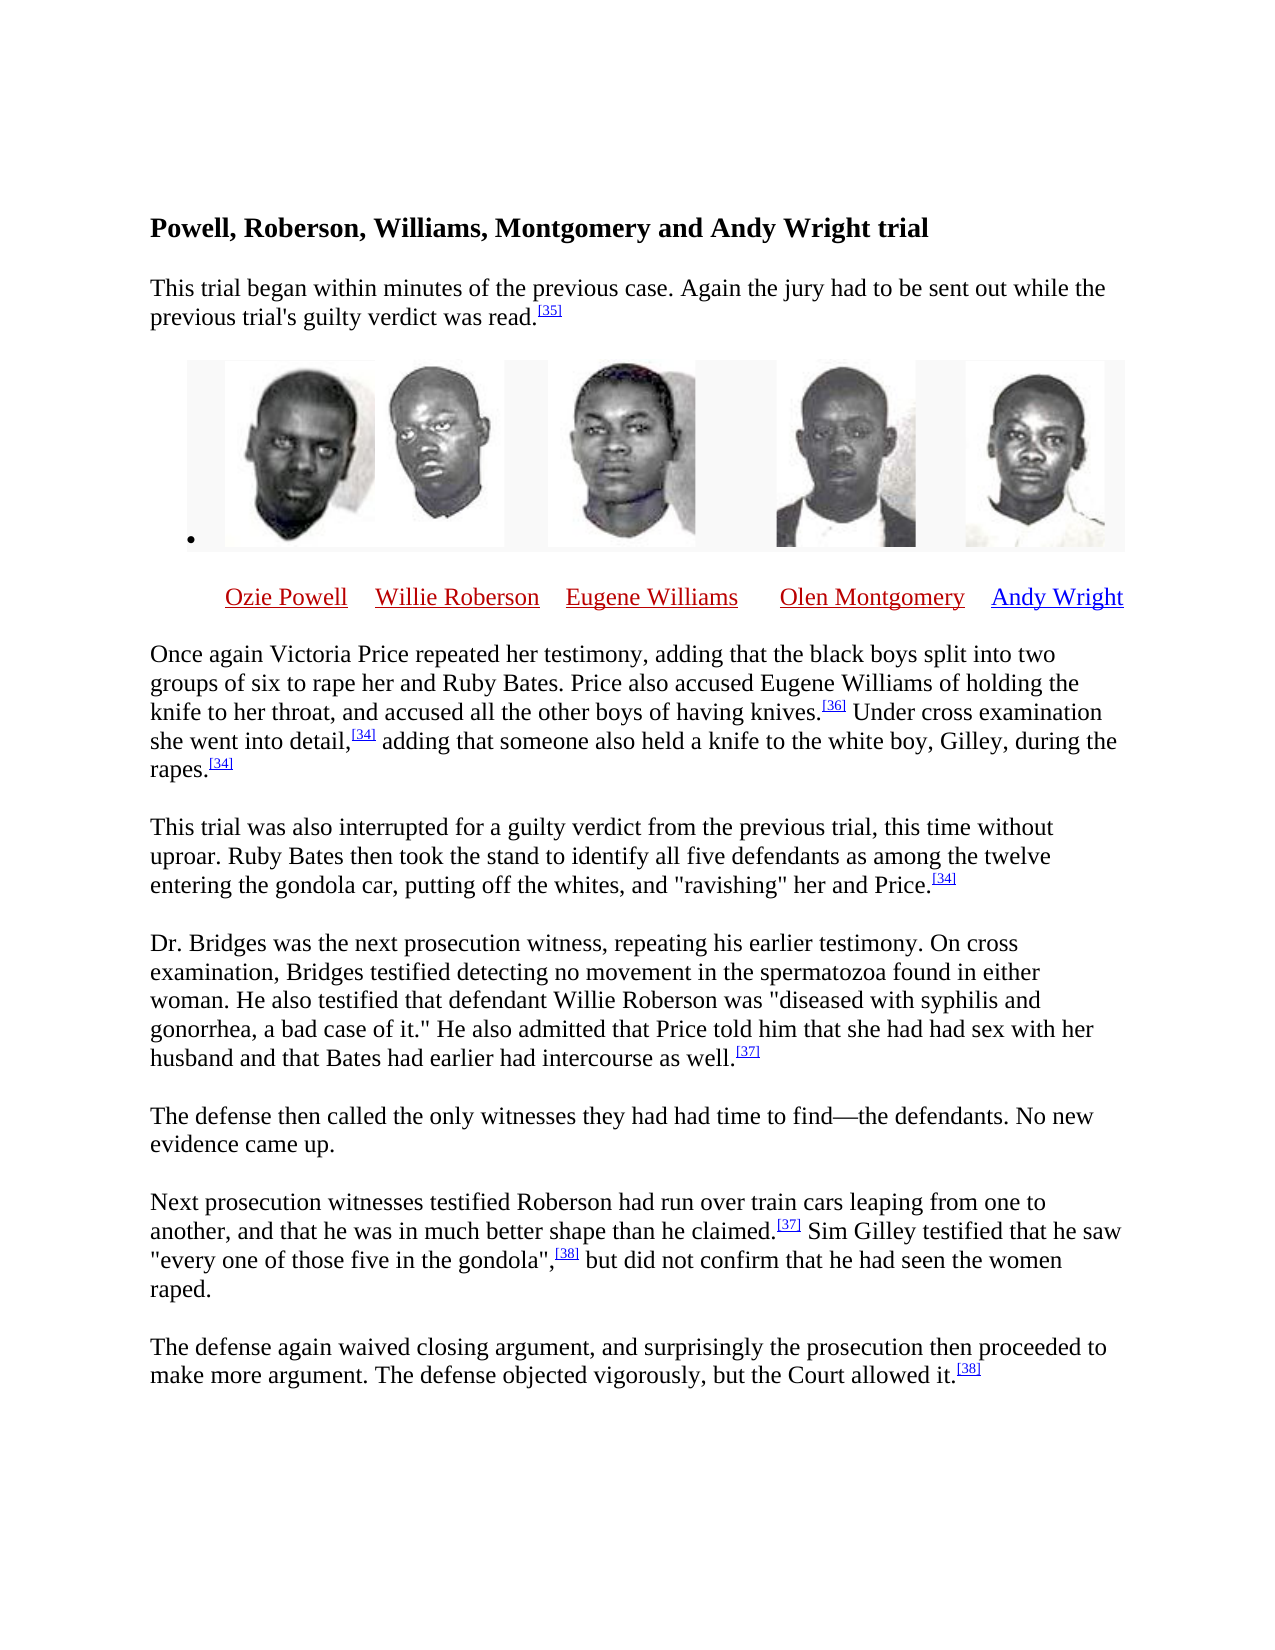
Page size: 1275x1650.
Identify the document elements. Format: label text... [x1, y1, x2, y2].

text Once again Victoria Price repeated her testimony, adding that the black boys split into two groups of six to rape her and Ruby Bates. Price also accused Eugene Williams of holding the knife to her throat, and accused all the other boys of having knives.[36] Under cross examination she went into detail,[34] adding that someone also held a knife to the white boy, Gilley, during the rapes.[34] [150, 639, 1125, 783]
text Ozie Powell Willie Roberson Eugene Williams Olen Montgomery Andy Wright [225, 582, 1125, 610]
text This trial began within minutes of the previous case. Again the jury had to be sent out while the previous trial's guilty verdict was read.[35] [150, 273, 1125, 331]
picture [225, 359, 505, 547]
text The defense again waived closing argument, and surprisingly the prosecution then proceeded to make more argument. The defense objected vigorously, but the Court allowed it.[38] [150, 1332, 1125, 1389]
text Next prosecution witnesses testified Roberson had run over train cars leaping from one to another, and that he was in much better shape than he claimed.[37] Sim Gilley testified that he saw "every one of those five in the gondola",[38] but did not confirm that he had seen the women raped. [150, 1187, 1125, 1302]
text The defense then called the only witnesses they had had time to find—the defendants. No new evidence came up. [150, 1101, 1125, 1158]
picture [548, 359, 696, 547]
text Dr. Bridges was the next prosecution witness, repeating his earlier testimony. On cross examination, Bridges testified detecting no movement in the spermatozoa found in either woman. He also testified that defendant Willie Roberson was "diseased with syphilis and gonorrhea, a bad case of it." He also admitted that Price told him that she had had sex with her husband and that Bates had earlier had intercourse as well.[37] [150, 928, 1125, 1072]
picture [776, 359, 916, 547]
picture [965, 361, 1105, 547]
text This trial was also interrupted for a guilty verdict from the previous trial, this time without uproar. Ruby Bates then took the stand to identify all five defendants as among the twelve entering the gondola car, putting off the whites, and "ravishing" her and Price.[34] [150, 812, 1125, 899]
text Powell, Roberson, Williams, Montgomery and Andy Wright trial [150, 212, 1125, 244]
